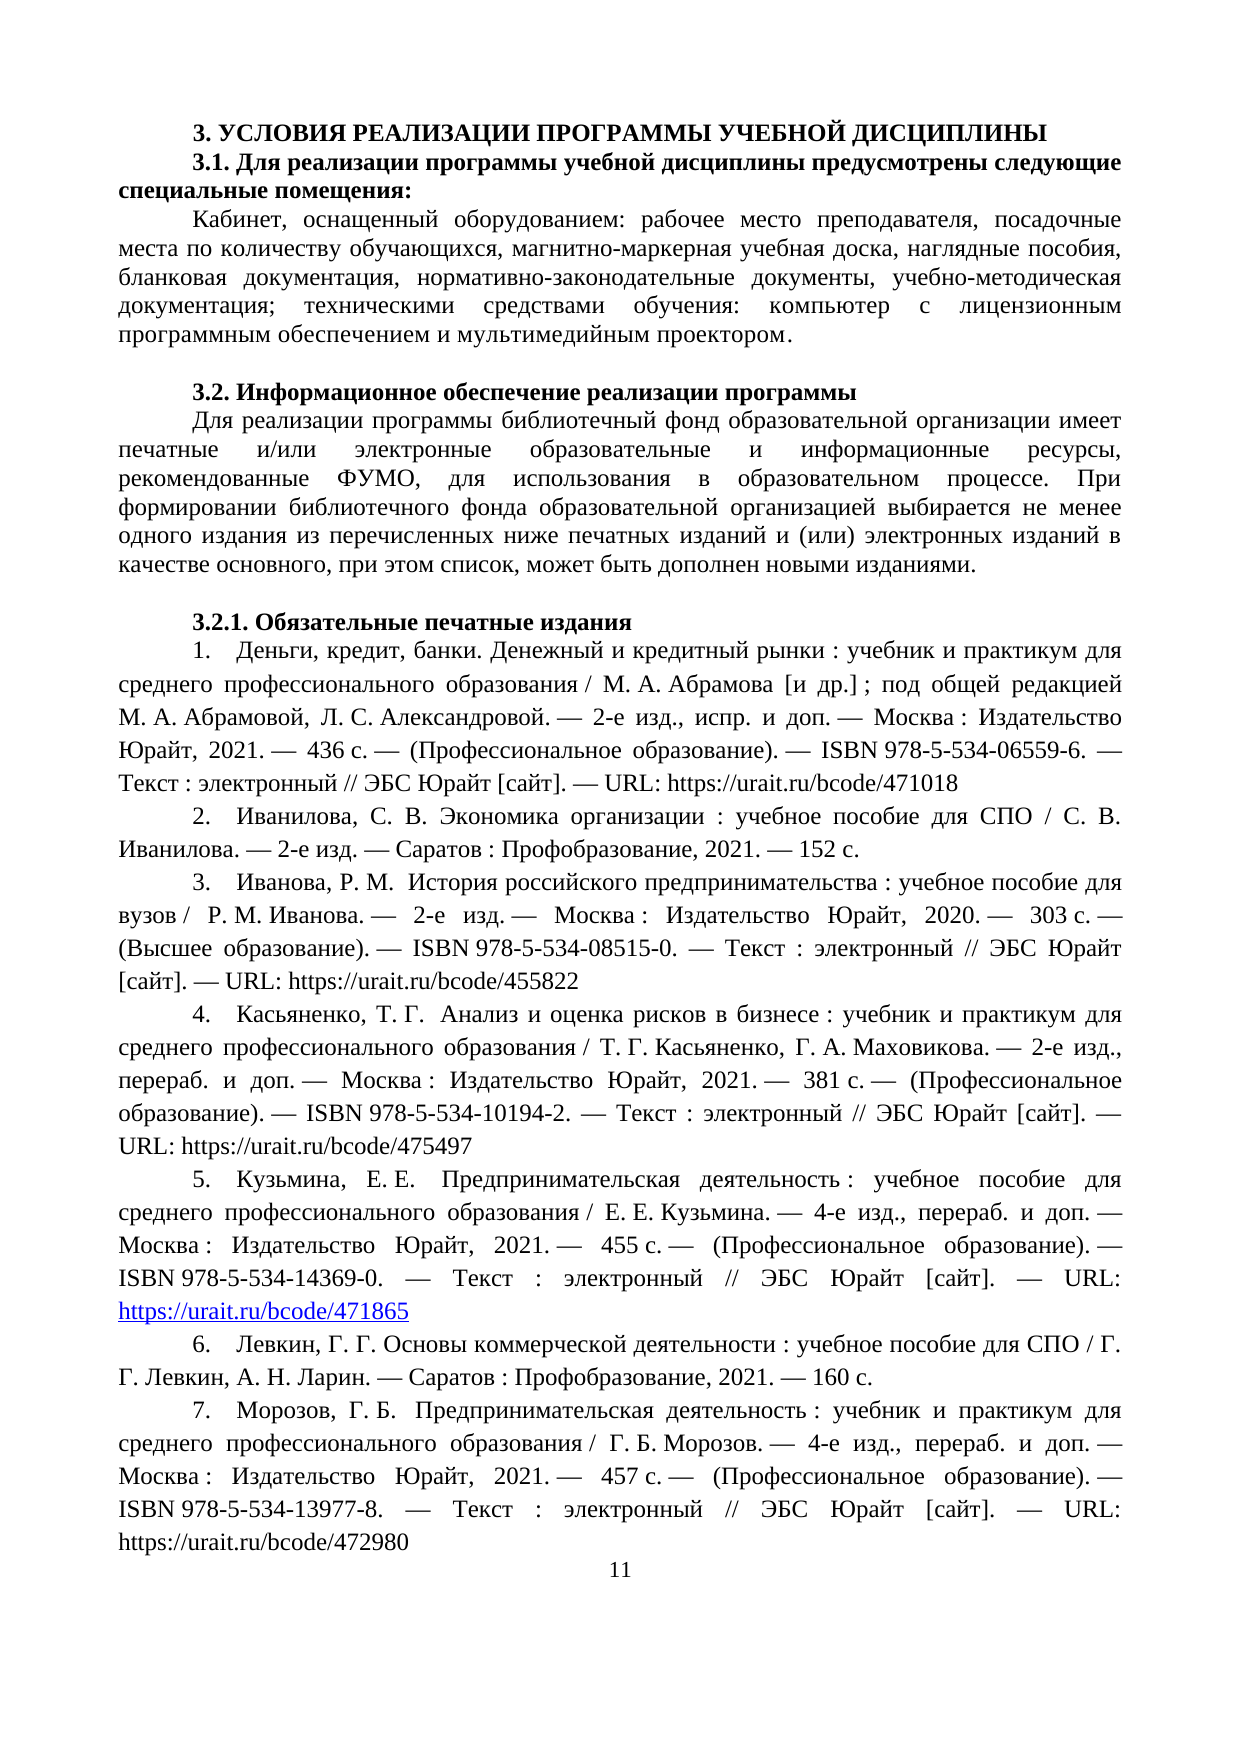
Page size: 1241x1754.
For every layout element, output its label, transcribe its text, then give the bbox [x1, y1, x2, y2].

list Деньги, кредит, банки. Денежный и кредитный рынки : учебник и практикум для среднего профессионального образования / М. А. Абрамова [и др.] ; под общей редакцией М. А. Абрамовой, Л. С. Александровой. — 2-е изд., испр. и доп. — Москва : Издательство Юрайт, 2021. — 436 с. — (Профессиональное образование). — ISBN 978-5-534-06559-6. — Текст : электронный // ЭБС Юрайт [сайт]. — URL: https://urait.ru/bcode/471018 [118, 636, 1122, 796]
list Иванилова, С. В. Экономика организации : учебное пособие для СПО / С. В. Иванилова. — 2-е изд. — Саратов : Профобразование, 2021. — 152 c. [118, 801, 1122, 862]
text 3.1. Для реализации программы учебной дисциплины предусмотрены следующие специальные помещения: [118, 147, 1122, 204]
list Иванова, Р. М. История российского предпринимательства : учебное пособие для вузов / Р. М. Иванова. — 2-е изд. — Москва : Издательство Юрайт, 2020. — 303 с. — (Высшее образование). — ISBN 978-5-534-08515-0. — Текст : электронный // ЭБС Юрайт [сайт]. — URL: https://urait.ru/bcode/455822 [118, 867, 1122, 994]
text 3.2. Информационное обеспечение реализации программы [118, 377, 1122, 406]
list Касьяненко, Т. Г. Анализ и оценка рисков в бизнесе : учебник и практикум для среднего профессионального образования / Т. Г. Касьяненко, Г. А. Маховикова. — 2-е изд., перераб. и доп. — Москва : Издательство Юрайт, 2021. — 381 с. — (Профессиональное образование). — ISBN 978-5-534-10194-2. — Текст : электронный // ЭБС Юрайт [сайт]. — URL: https://urait.ru/bcode/475497 [118, 999, 1122, 1160]
list Левкин, Г. Г. Основы коммерческой деятельности : учебное пособие для СПО / Г. Г. Левкин, А. Н. Ларин. — Саратов : Профобразование, 2021. — 160 с. [118, 1329, 1122, 1391]
text 3.2.1. Обязательные печатные издания [118, 607, 1122, 636]
text Для реализации программы библиотечный фонд образовательной организации имеет печатные и/или электронные образовательные и информационные ресурсы, рекомендованные ФУМО, для использования в образовательном процессе. При формировании библиотечного фонда образовательной организацией выбирается не менее одного издания из перечисленных ниже печатных изданий и (или) электронных изданий в качестве основного, при этом список, может быть дополнен новыми изданиями. [118, 406, 1122, 578]
text 3. УСЛОВИЯ РЕАЛИЗАЦИИ ПРОГРАММЫ УЧЕБНОЙ ДИСЦИПЛИНЫ [118, 118, 1122, 147]
list Кузьмина, Е. Е. Предпринимательская деятельность : учебное пособие для среднего профессионального образования / Е. Е. Кузьмина. — 4-е изд., перераб. и доп. — Москва : Издательство Юрайт, 2021. — 455 с. — (Профессиональное образование). — ISBN 978-5-534-14369-0. — Текст : электронный // ЭБС Юрайт [сайт]. — URL: https://urait.ru/bcode/471865 [118, 1164, 1122, 1325]
text Кабинет, оснащенный оборудованием: рабочее место преподавателя, посадочные места по количеству обучающихся, магнитно-маркерная учебная доска, наглядные пособия, бланковая документация, нормативно-законодательные документы, учебно-методическая документация; техническими средствами обучения: компьютер с лицензионным программным обеспечением и мультимедийным проектором. [118, 204, 1122, 348]
list Морозов, Г. Б. Предпринимательская деятельность : учебник и практикум для среднего профессионального образования / Г. Б. Морозов. — 4-е изд., перераб. и доп. — Москва : Издательство Юрайт, 2021. — 457 с. — (Профессиональное образование). — ISBN 978-5-534-13977-8. — Текст : электронный // ЭБС Юрайт [сайт]. — URL: https://urait.ru/bcode/472980 [118, 1395, 1122, 1556]
